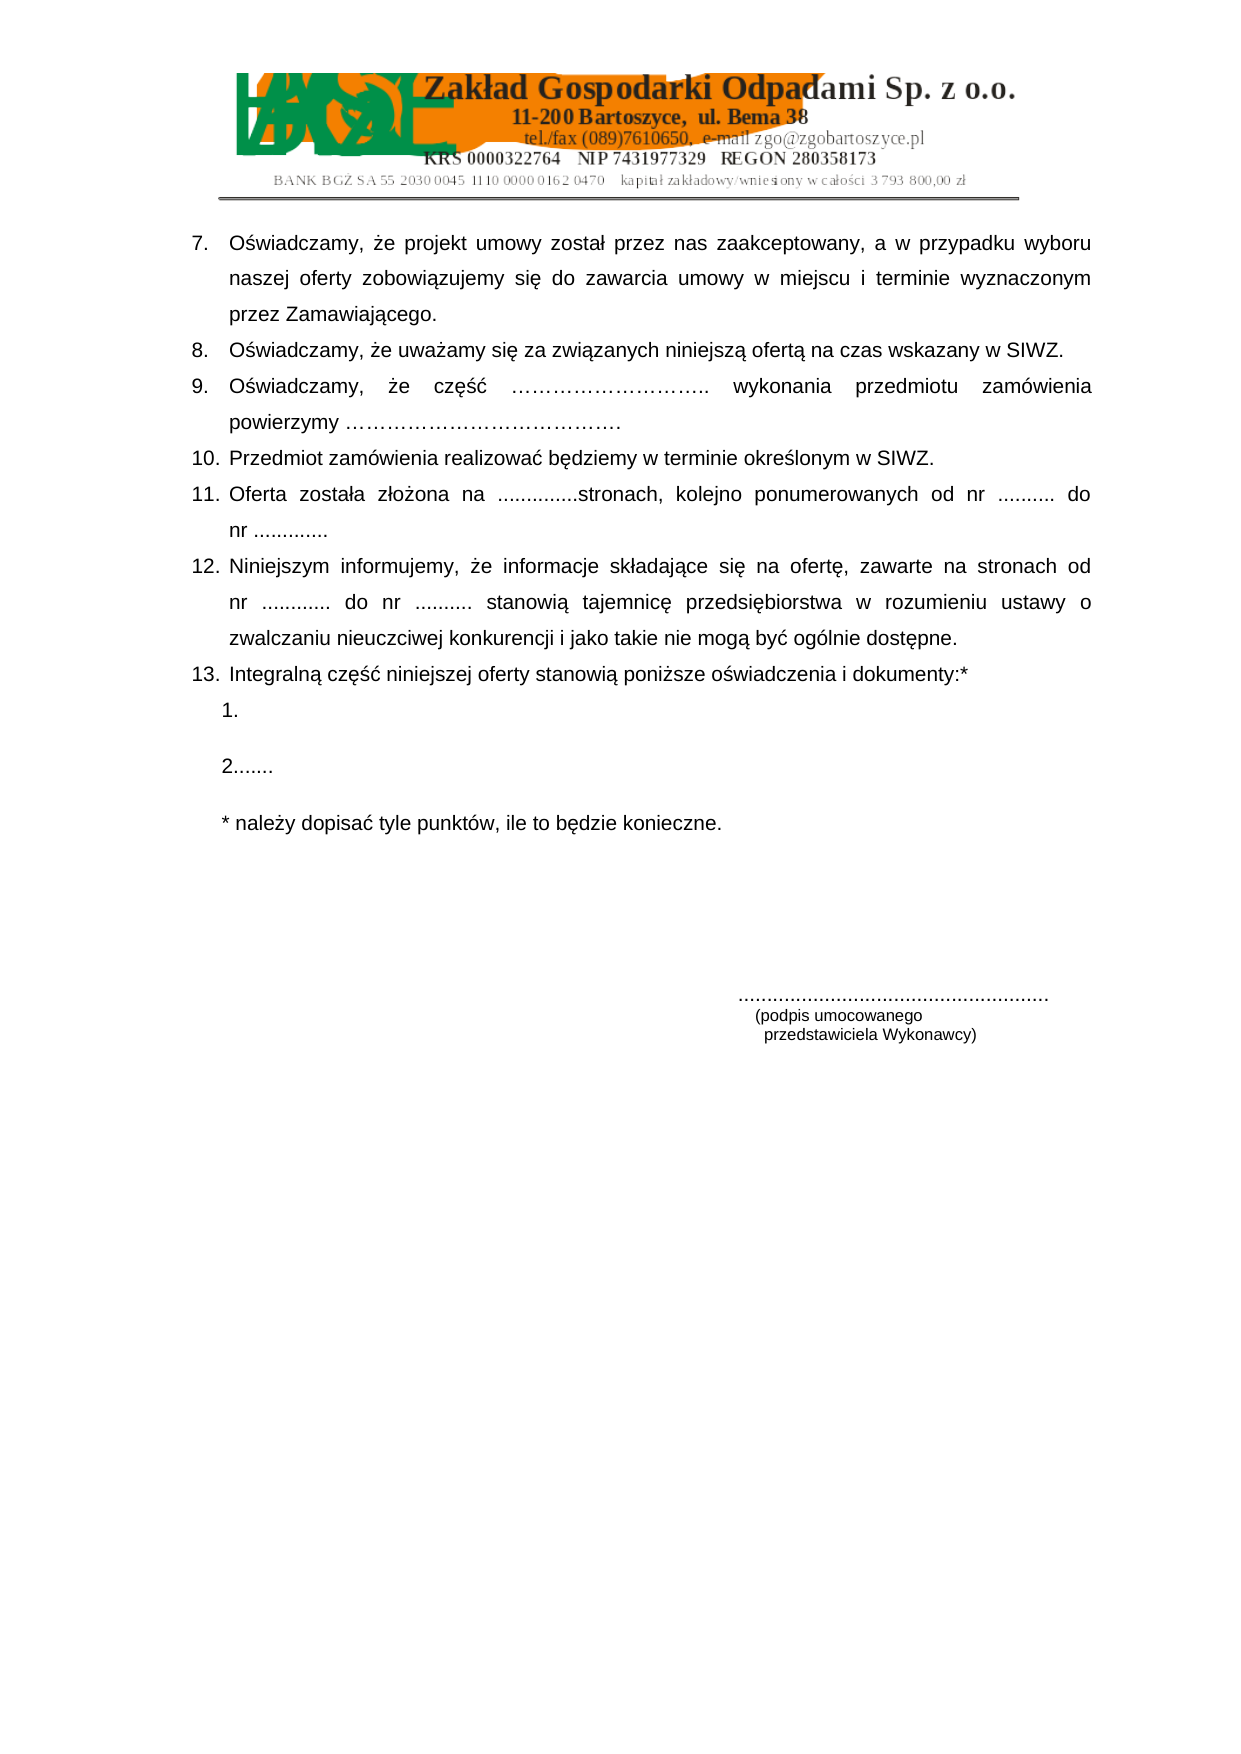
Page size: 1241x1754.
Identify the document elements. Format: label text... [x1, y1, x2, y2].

text ...................................................... [148, 981, 1093, 1005]
text 1. [221, 697, 1093, 721]
text (podpis umocowanego [148, 1005, 1093, 1024]
list Integralną część niniejszej oferty stanowią poniższe oświadczenia i dokumenty:* [191, 662, 1093, 686]
list Przedmiot zamówienia realizować będziemy w terminie określonym w SIWZ. [191, 446, 1093, 470]
text przedstawiciela Wykonawcy) [148, 1024, 1093, 1044]
text 2....... [221, 754, 1093, 778]
list Oferta została złożona na ..............stronach, kolejno ponumerowanych od nr .......... do nr ............. [191, 482, 1093, 542]
text * należy dopisać tyle punktów, ile to będzie konieczne. [148, 811, 1093, 835]
list Oświadczamy, że część ……………………….. wykonania przedmiotu zamówienia powierzymy …………………………………. [191, 374, 1093, 434]
list Niniejszym informujemy, że informacje składające się na ofertę, zawarte na stronach od nr ............ do nr .......... stanowią tajemnicę przedsiębiorstwa w rozumieniu ustawy o zwalczaniu nieuczciwej konkurencji i jako takie nie mogą być ogólnie dostępne. [191, 554, 1093, 649]
list Oświadczamy, że uważamy się za związanych niniejszą ofertą na czas wskazany w SIWZ. [191, 338, 1093, 362]
list Oświadczamy, że projekt umowy został przez nas zaakceptowany, a w przypadku wyboru naszej oferty zobowiązujemy się do zawarcia umowy w miejscu i terminie wyznaczonym przez Zamawiającego. [191, 230, 1093, 326]
